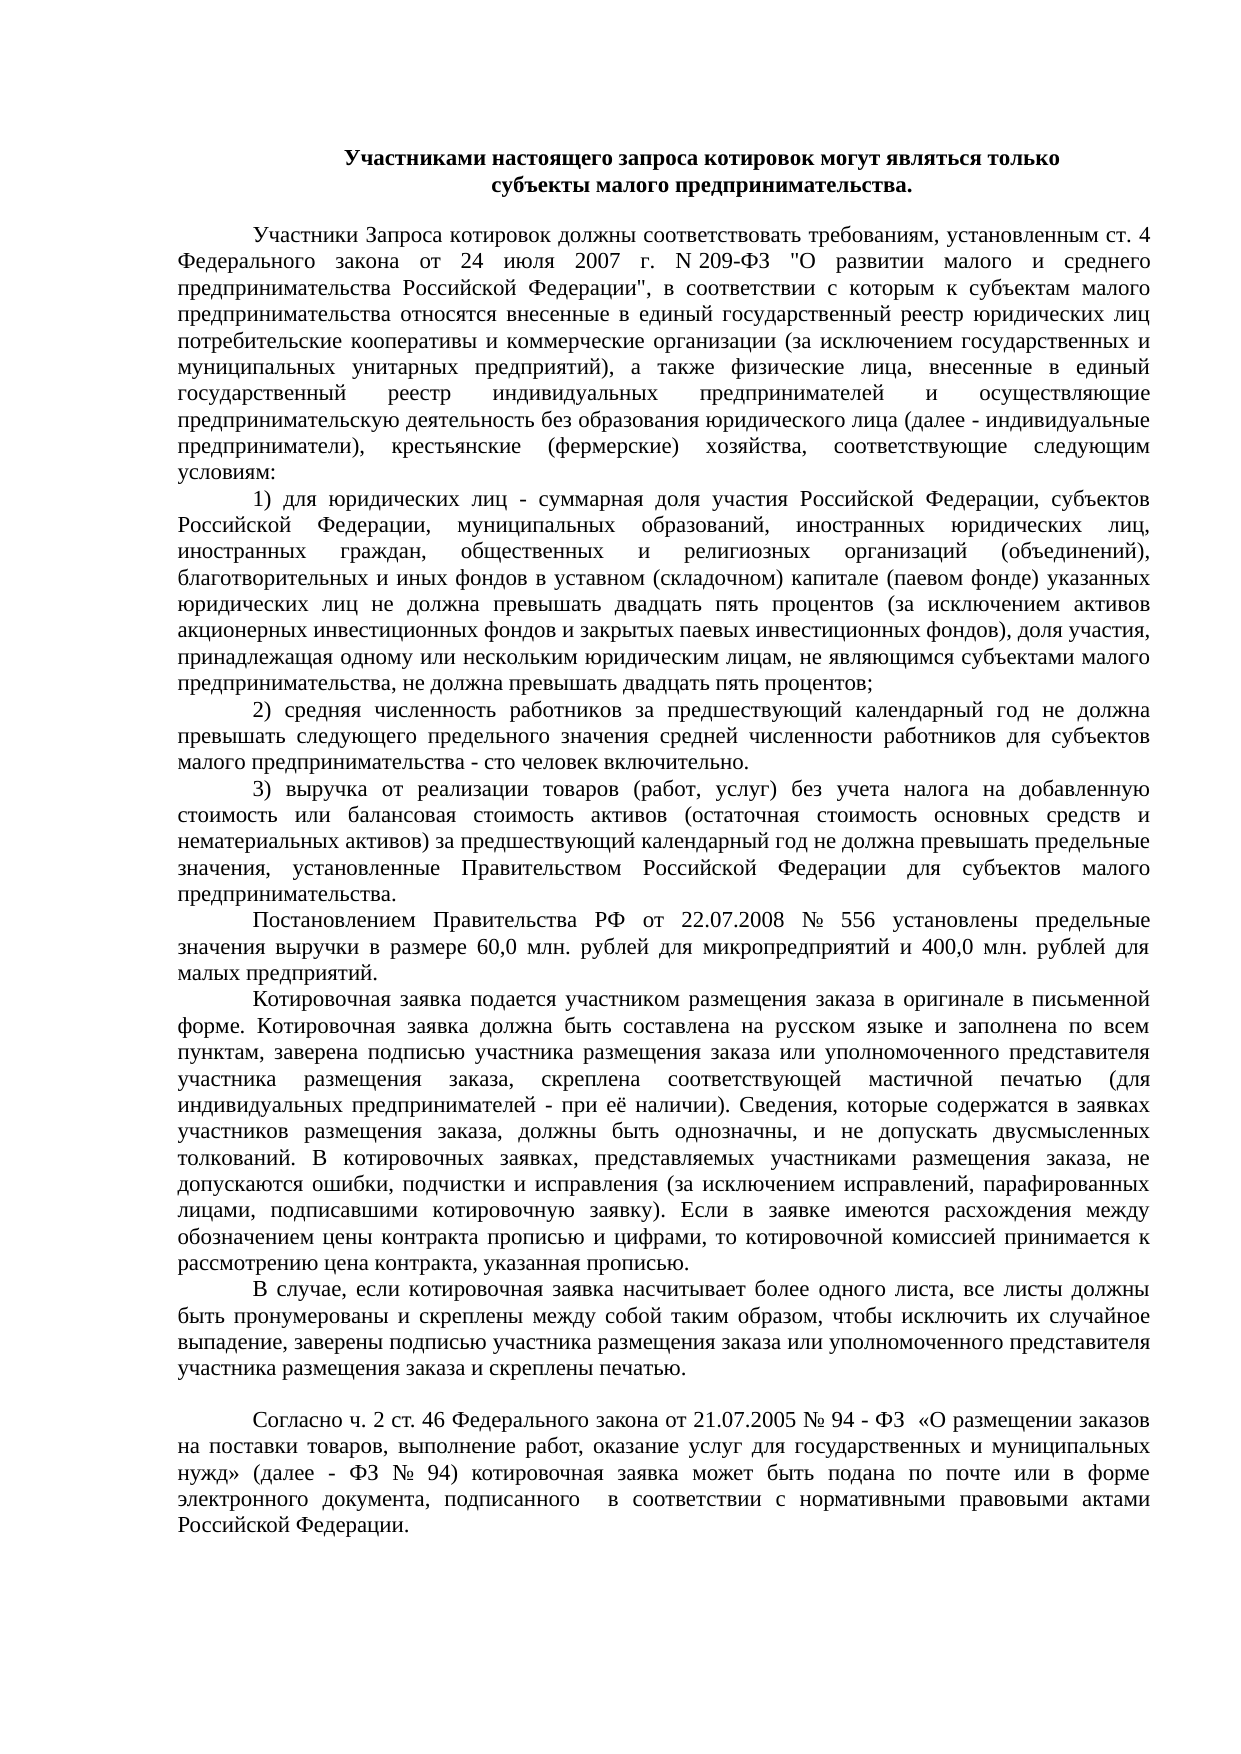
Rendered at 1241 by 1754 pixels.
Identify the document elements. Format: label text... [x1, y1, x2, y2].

text 2) средняя численность работников за предшествующий календарный год не должна превышать следующего предельного значения средней численности работников для субъектов малого предпринимательства - сто человек включительно. [177, 696, 1152, 775]
text 3) выручка от реализации товаров (работ, услуг) без учета налога на добавленную стоимость или балансовая стоимость активов (остаточная стоимость основных средств и нематериальных активов) за предшествующий календарный год не должна превышать предельные значения, установленные Правительством Российской Федерации для субъектов малого предпринимательства. [177, 775, 1152, 906]
text Котировочная заявка подается участником размещения заказа в оригинале в письменной форме. Котировочная заявка должна быть составлена на русском языке и заполнена по всем пунктам, заверена подписью участника размещения заказа или уполномоченного представителя участника размещения заказа, скреплена соответствующей мастичной печатью (для индивидуальных предпринимателей - при её наличии). Сведения, которые содержатся в заявках участников размещения заказа, должны быть однозначны, и не допускать двусмысленных толкований. В котировочных заявках, представляемых участниками размещения заказа, не допускаются ошибки, подчистки и исправления (за исключением исправлений, парафированных лицами, подписавшими котировочную заявку). Если в заявке имеются расхождения между обозначением цены контракта прописью и цифрами, то котировочной комиссией принимается к рассмотрению цена контракта, указанная прописью. [177, 986, 1152, 1275]
text В случае, если котировочная заявка насчитывает более одного листа, все листы должны быть пронумерованы и скреплены между собой таким образом, чтобы исключить их случайное выпадение, заверены подписью участника размещения заказа или уполномоченного представителя участника размещения заказа и скреплены печатью. [177, 1275, 1152, 1381]
title Согласно ч. 2 ст. 46 Федерального закона от 21.07.2005 № 94 - ФЗ «О размещении заказов на поставки товаров, выполнение работ, оказание услуг для государственных и муниципальных нужд» (далее - ФЗ № 94) котировочная заявка может быть подана по почте или в форме электронного документа, подписанного в соответствии с нормативными правовыми актами Российской Федерации. [177, 1406, 1152, 1538]
text Постановлением Правительства РФ от 22.07.2008 № 556 установлены предельные значения выручки в размере 60,0 млн. рублей для микропредприятий и 400,0 млн. рублей для малых предприятий. [177, 906, 1152, 986]
text субъекты малого предпринимательства. [177, 171, 1152, 221]
text Участниками настоящего запроса котировок могут являться только [177, 144, 1152, 171]
text 1) для юридических лиц - суммарная доля участия Российской Федерации, субъектов Российской Федерации, муниципальных образований, иностранных юридических лиц, иностранных граждан, общественных и религиозных организаций (объединений), благотворительных и иных фондов в уставном (складочном) капитале (паевом фонде) указанных юридических лиц не должна превышать двадцать пять процентов (за исключением активов акционерных инвестиционных фондов и закрытых паевых инвестиционных фондов), доля участия, принадлежащая одному или нескольким юридическим лицам, не являющимся субъектами малого предпринимательства, не должна превышать двадцать пять процентов; [177, 485, 1152, 696]
text Участники Запроса котировок должны соответствовать требованиям, установленным ст. 4 Федерального закона от 24 июля . N 209-ФЗ "О развитии малого и среднего предпринимательства Российской Федерации", в соответствии с которым к субъектам малого предпринимательства относятся внесенные в единый государственный реестр юридических лиц потребительские кооперативы и коммерческие организации (за исключением государственных и муниципальных унитарных предприятий), а также физические лица, внесенные в единый государственный реестр индивидуальных предпринимателей и осуществляющие предпринимательскую деятельность без образования юридического лица (далее - индивидуальные предприниматели), крестьянские (фермерские) хозяйства, соответствующие следующим условиям: [177, 221, 1152, 485]
